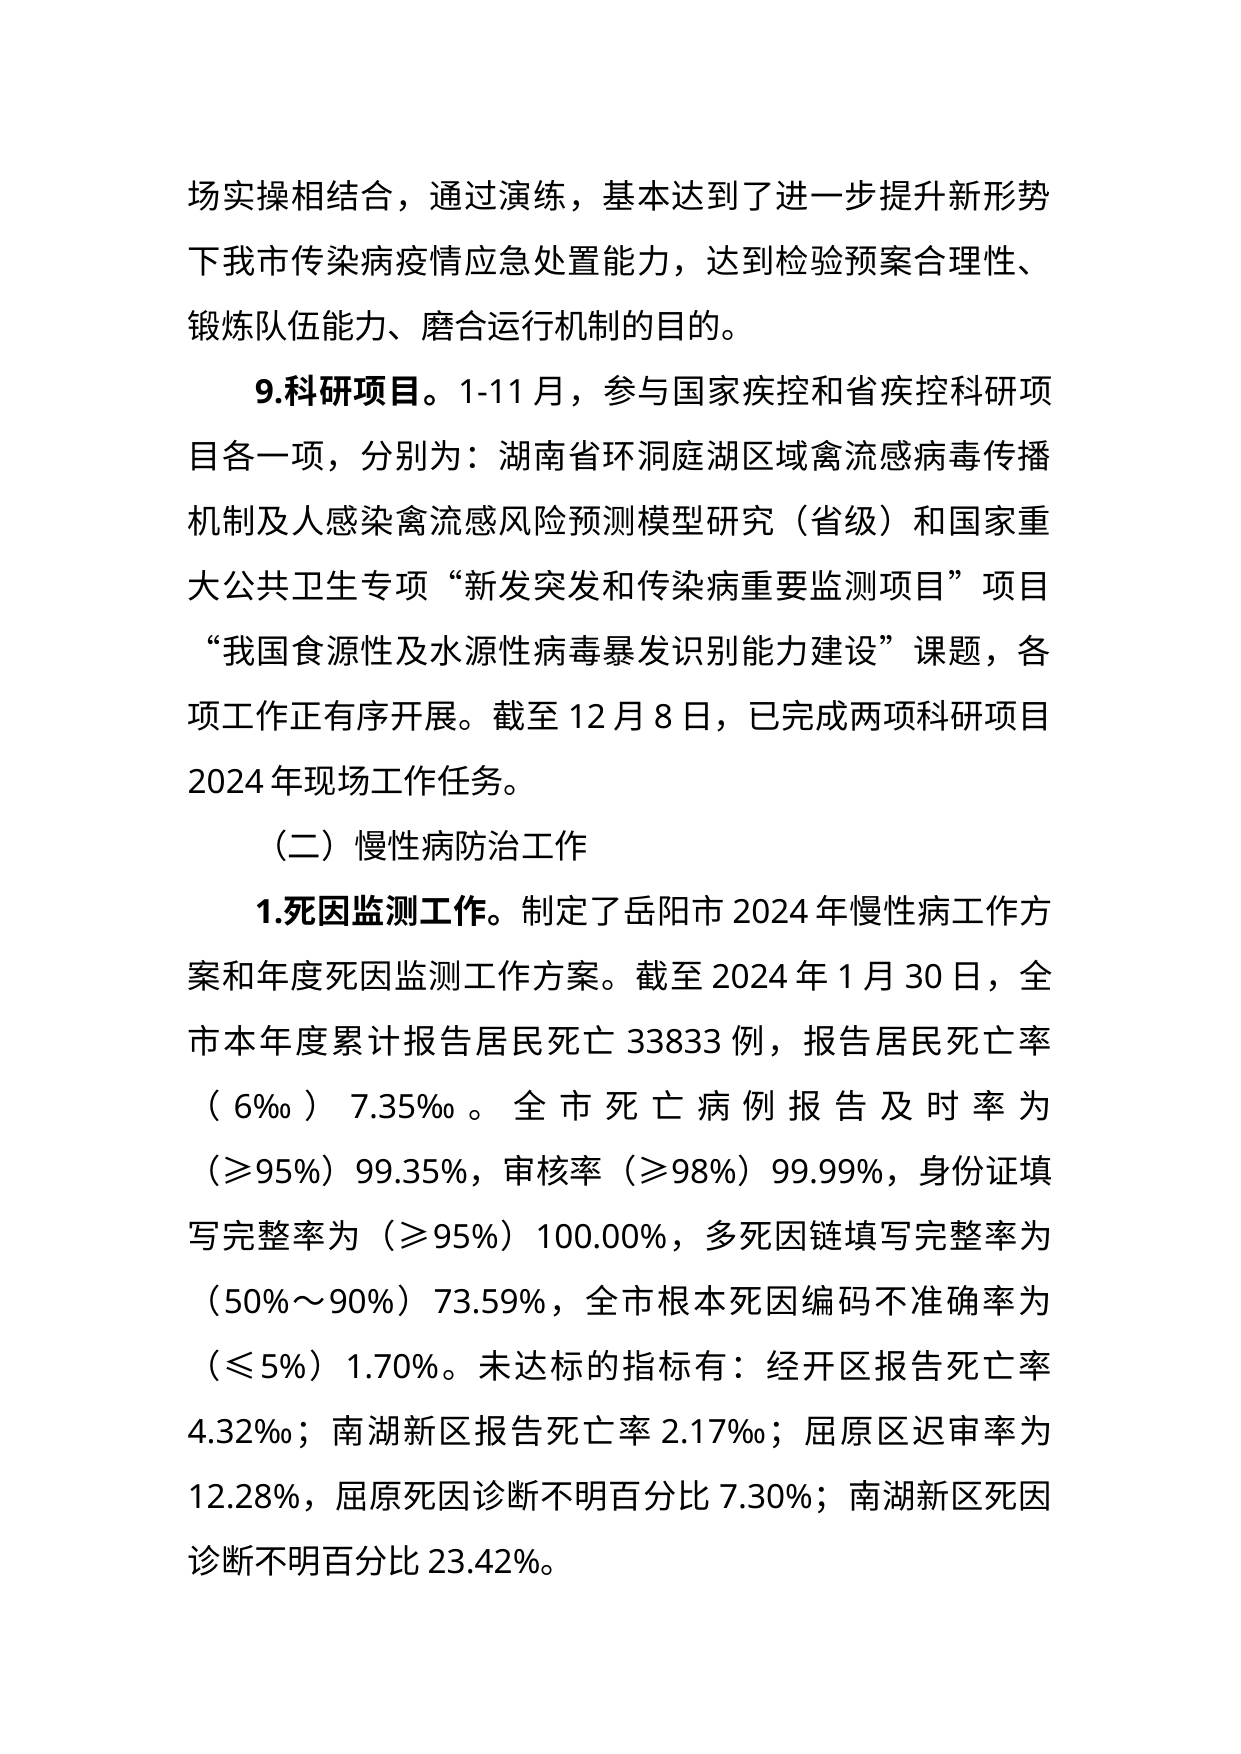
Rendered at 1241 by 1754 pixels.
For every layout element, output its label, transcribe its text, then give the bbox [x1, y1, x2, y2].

text 1.死因监测工作。制定了岳阳市2024年慢性病工作方案和年度死因监测工作方案。截至2024年1月30日，全市本年度累计报告居民死亡33833例，报告居民死亡率（6‰）7.35‰。全市死亡病例报告及时率为（≥95%）99.35%，审核率（≥98%）99.99%，身份证填写完整率为（≥95%）100.00%，多死因链填写完整率为（50%～90%）73.59%，全市根本死因编码不准确率为（≤5%）1.70%。未达标的指标有：经开区报告死亡率4.32‰；南湖新区报告死亡率2.17‰；屈原区迟审率为12.28%，屈原死因诊断不明百分比7.30%；南湖新区死因诊断不明百分比23.42%。 [187, 877, 1053, 1592]
list 9.科研项目。1-11月，参与国家疾控和省疾控科研项目各一项，分别为：湖南省环洞庭湖区域禽流感病毒传播机制及人感染禽流感风险预测模型研究（省级）和国家重大公共卫生专项“新发突发和传染病重要监测项目”项目“我国食源性及水源性病毒暴发识别能力建设”课题，各项工作正有序开展。截至12月8日，已完成两项科研项目2024年现场工作任务。 [187, 357, 1053, 812]
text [187, 162, 1053, 357]
list （二）慢性病防治工作 [187, 812, 1053, 877]
